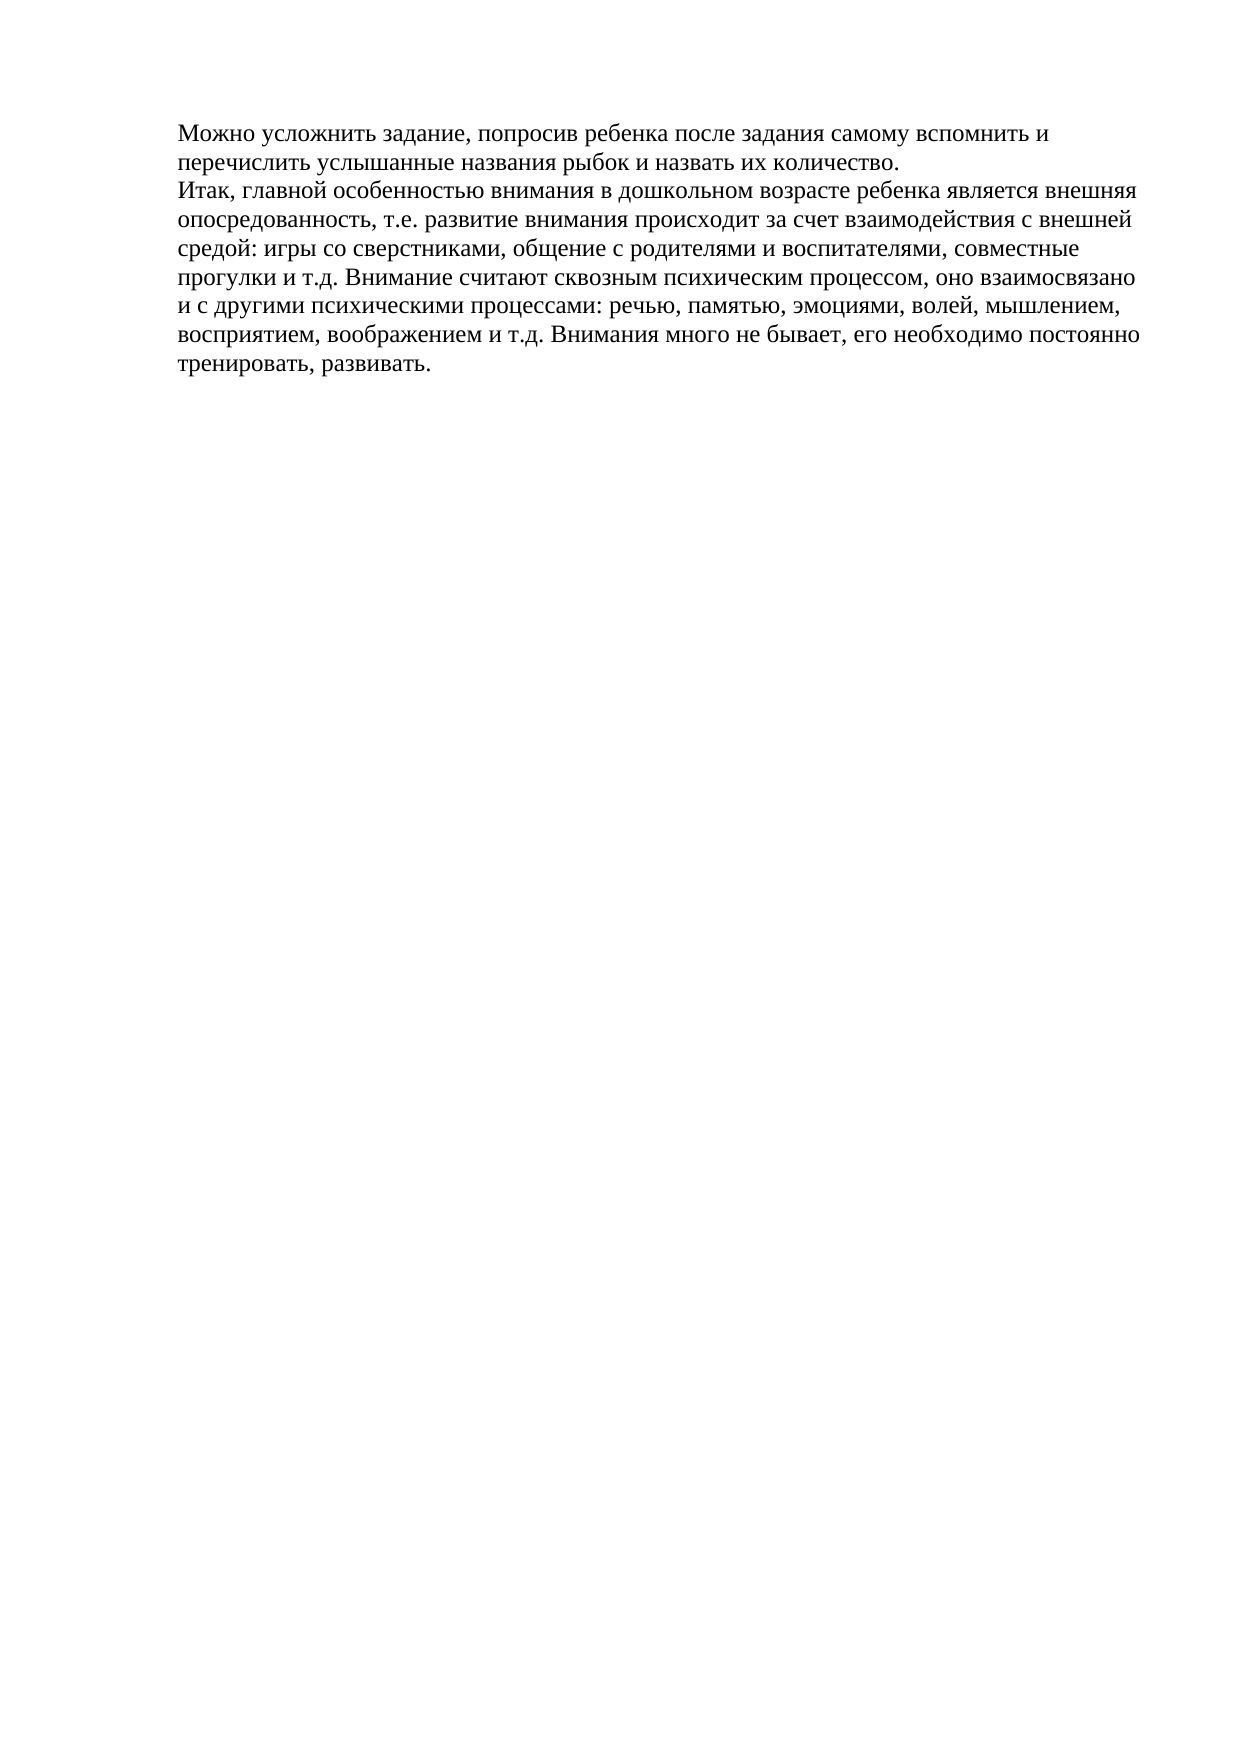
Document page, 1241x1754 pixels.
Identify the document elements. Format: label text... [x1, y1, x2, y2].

text Можно усложнить задание, попросив ребенка после задания самому вспомнить и перечислить услышанные названия рыбок и назвать их количество. [177, 118, 1152, 176]
text Итак, главной особенностью внимания в дошкольном возрасте ребенка является внешняя опосредованность, т.е. развитие внимания происходит за счет взаимодействия с внешней средой: игры со сверстниками, общение с родителями и воспитателями, совместные прогулки и т.д. Внимание считают сквозным психическим процессом, оно взаимосвязано и с другими психическими процессами: речью, памятью, эмоциями, волей, мышлением, восприятием, воображением и т.д. Внимания много не бывает, его необходимо постоянно тренировать, развивать. [177, 176, 1152, 377]
